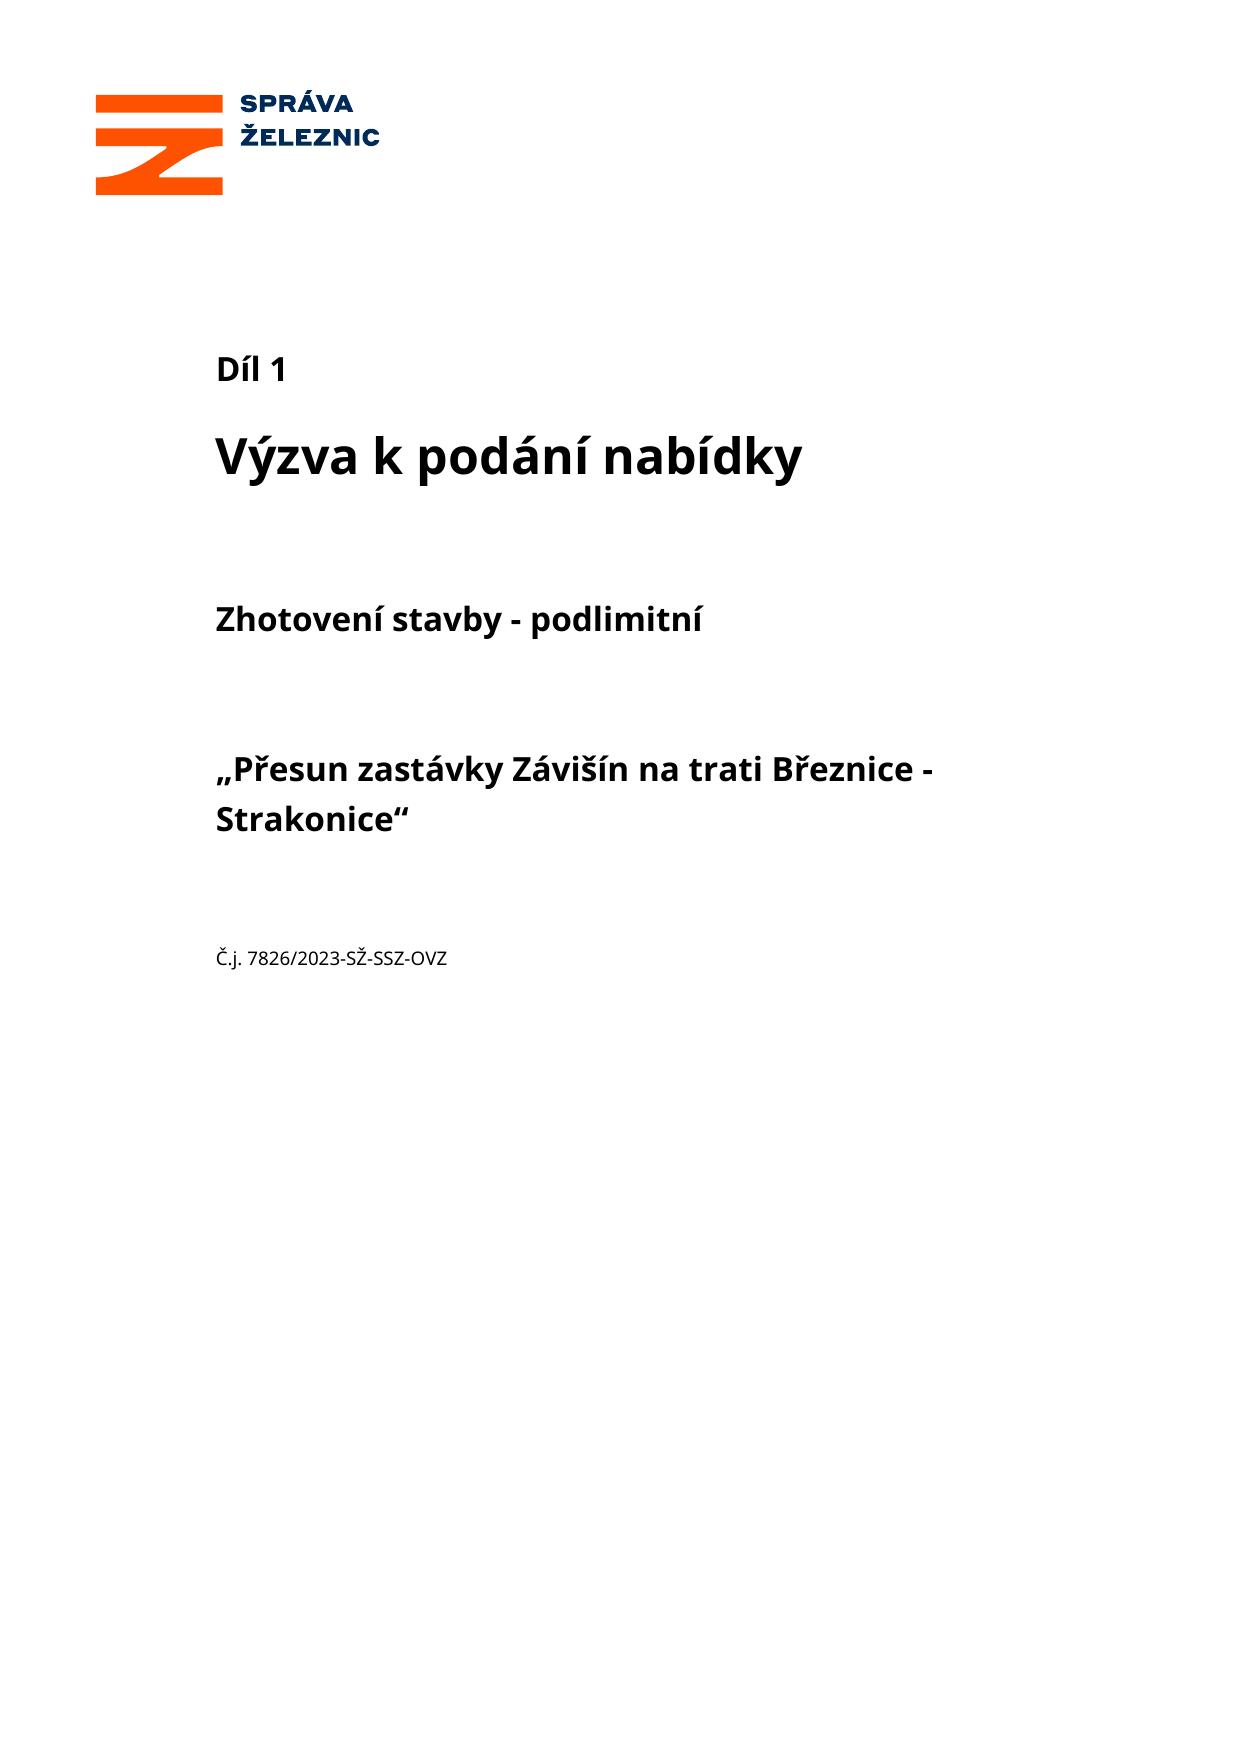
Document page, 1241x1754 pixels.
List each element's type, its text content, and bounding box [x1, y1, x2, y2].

text Výzva k podání nabídky [216, 421, 1122, 489]
text „Přesun zastávky Závišín na trati Březnice - Strakonice“ [216, 746, 1122, 841]
text Zhotovení stavby - podlimitní [216, 596, 1122, 641]
text Díl 1 [216, 346, 1122, 391]
list Č.j. 7826/2023-SŽ-SSZ-OVZ [216, 945, 1122, 971]
